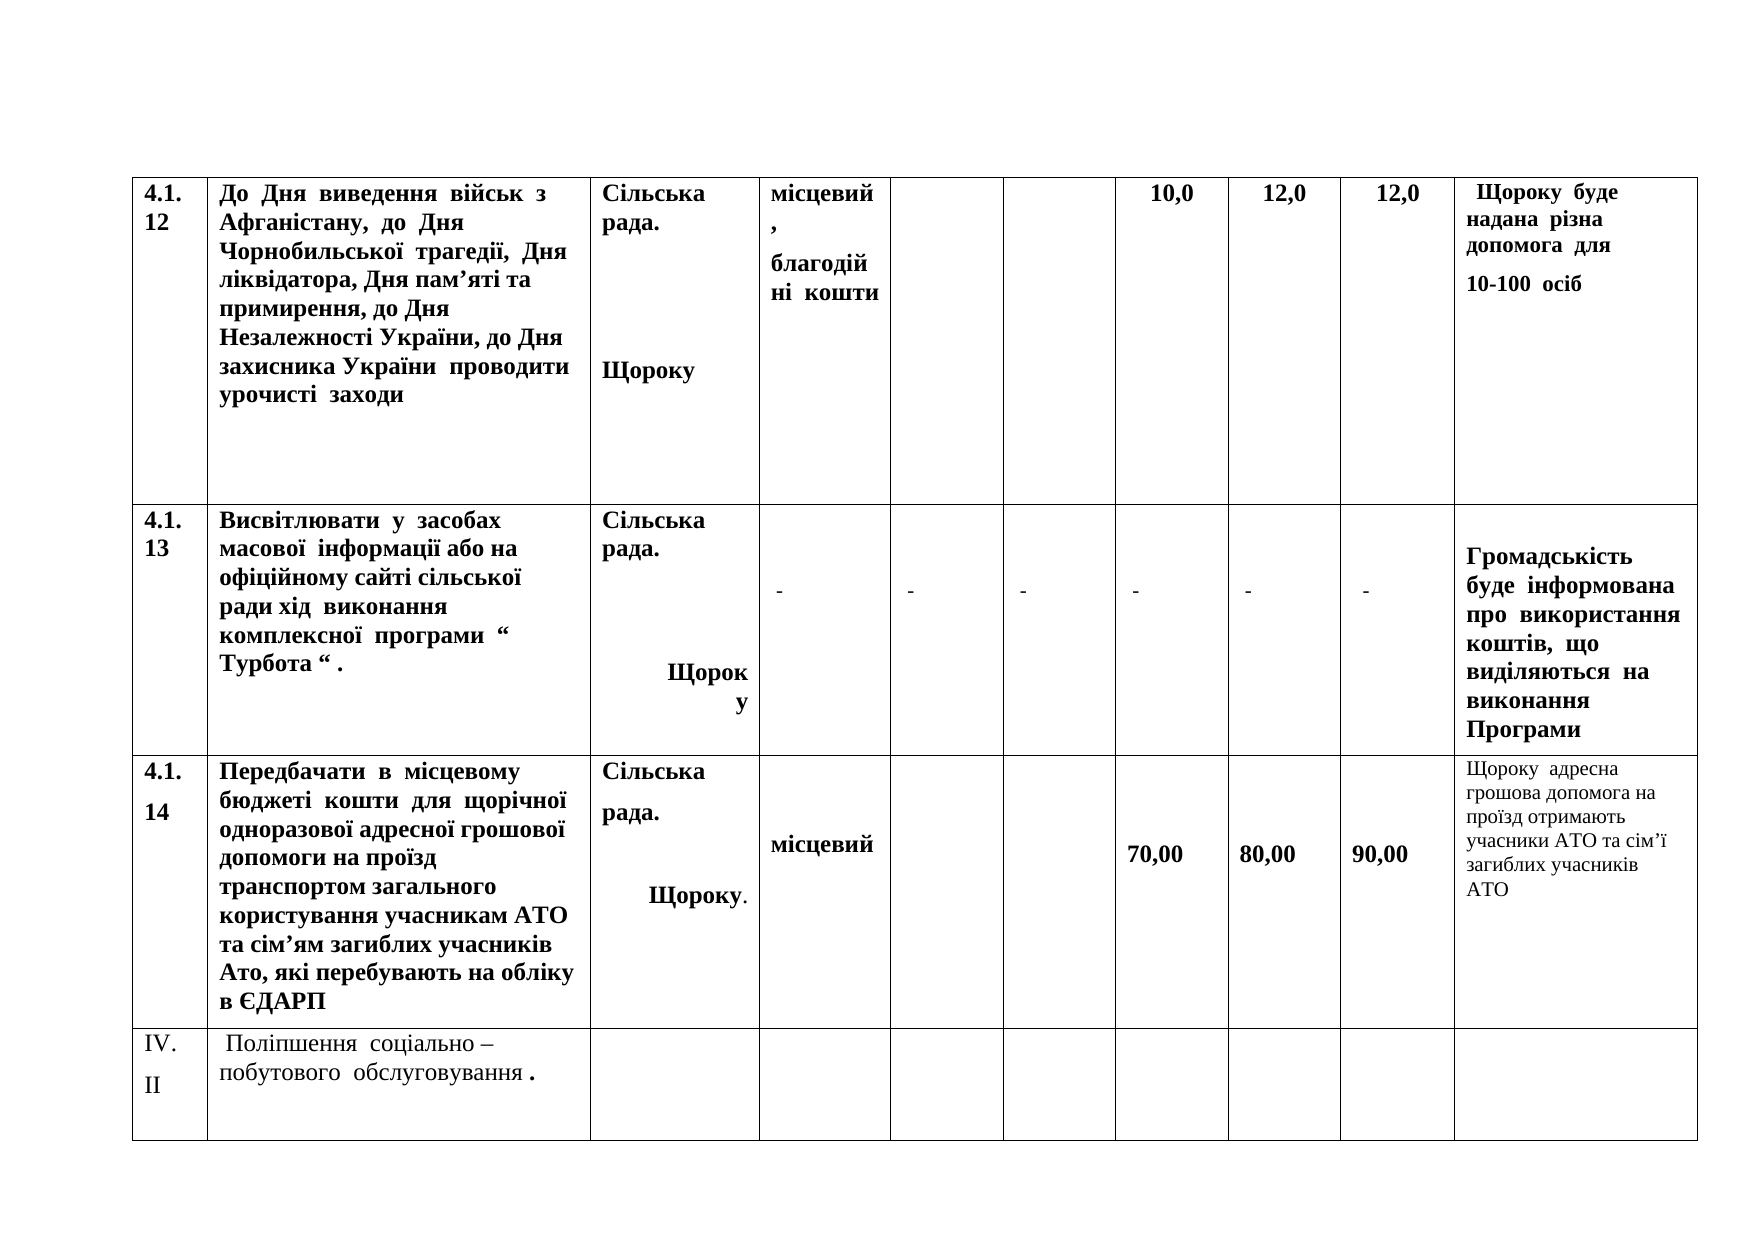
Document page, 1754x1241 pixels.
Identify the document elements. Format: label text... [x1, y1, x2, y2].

table_cell - [891, 505, 1003, 755]
table_cell Поліпшення соціально – побутового обслуговування . [208, 1029, 590, 1140]
table_cell [1455, 1029, 1697, 1140]
table_cell IV. II [133, 1029, 207, 1140]
table_cell 12,0 [1229, 178, 1340, 504]
table_cell До Дня виведення військ з Афганістану, до Дня Чорнобильської трагедії, Дня ліквідатора, Дня пам’яті та примирення, до Дня Незалежності України, до Дня захисника України проводити урочисті заходи [208, 178, 590, 504]
table_cell Передбачати в місцевому бюджеті кошти для щорічної одноразової адресної грошової допомоги на проїзд транспортом загального користування учасникам АТО та сім’ям загиблих учасників Ато, які перебувають на обліку в ЄДАРП [208, 756, 590, 1027]
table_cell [760, 178, 890, 504]
table_cell [891, 1029, 1003, 1140]
table_cell [891, 756, 1003, 1027]
table_cell 80,00 [1229, 756, 1340, 1027]
table_cell - [1229, 505, 1340, 755]
table_cell місцевий [760, 756, 890, 1027]
table_cell - [1341, 505, 1454, 755]
table_cell Громадськість буде інформована про використання коштів, що виділяються на виконання Програми [1455, 505, 1697, 755]
table_cell [1004, 1029, 1115, 1140]
table_cell Щороку буде надана різна допомога для 10-100 осіб [1455, 178, 1697, 504]
table_cell Сільська рада. Щороку [591, 505, 759, 755]
table_cell 90,00 [1341, 756, 1454, 1027]
table_cell [1004, 756, 1115, 1027]
table_cell Щороку адресна грошова допомога на проїзд отримають учасники АТО та сім’ї загиблих учасників АТО [1455, 756, 1697, 1027]
table_cell 70,00 [1116, 756, 1228, 1027]
table_cell 10,0 [1116, 178, 1228, 504]
table_cell [1004, 178, 1115, 504]
table_cell [760, 1029, 890, 1140]
table_cell - [1116, 505, 1228, 755]
table_cell [591, 1029, 759, 1140]
table_cell [1341, 1029, 1454, 1140]
table_cell [1116, 1029, 1228, 1140]
table_cell [1229, 1029, 1340, 1140]
table_cell - [760, 505, 890, 755]
table_cell Сільська рада. Щороку [591, 178, 759, 504]
table_cell Сільська рада. Щороку. [591, 756, 759, 1027]
table_cell 4.1. 14 [133, 756, 207, 1027]
table_cell [891, 178, 1003, 504]
table_cell 4.1. 13 [133, 505, 207, 755]
table_cell Висвітлювати у засобах масової інформації або на офіційному сайті сільської ради хід виконання комплексної програми “ Турбота “ . [208, 505, 590, 755]
table_cell - [1004, 505, 1115, 755]
table_cell 4.1. 12 [133, 178, 207, 504]
table_cell 12,0 [1341, 178, 1454, 504]
